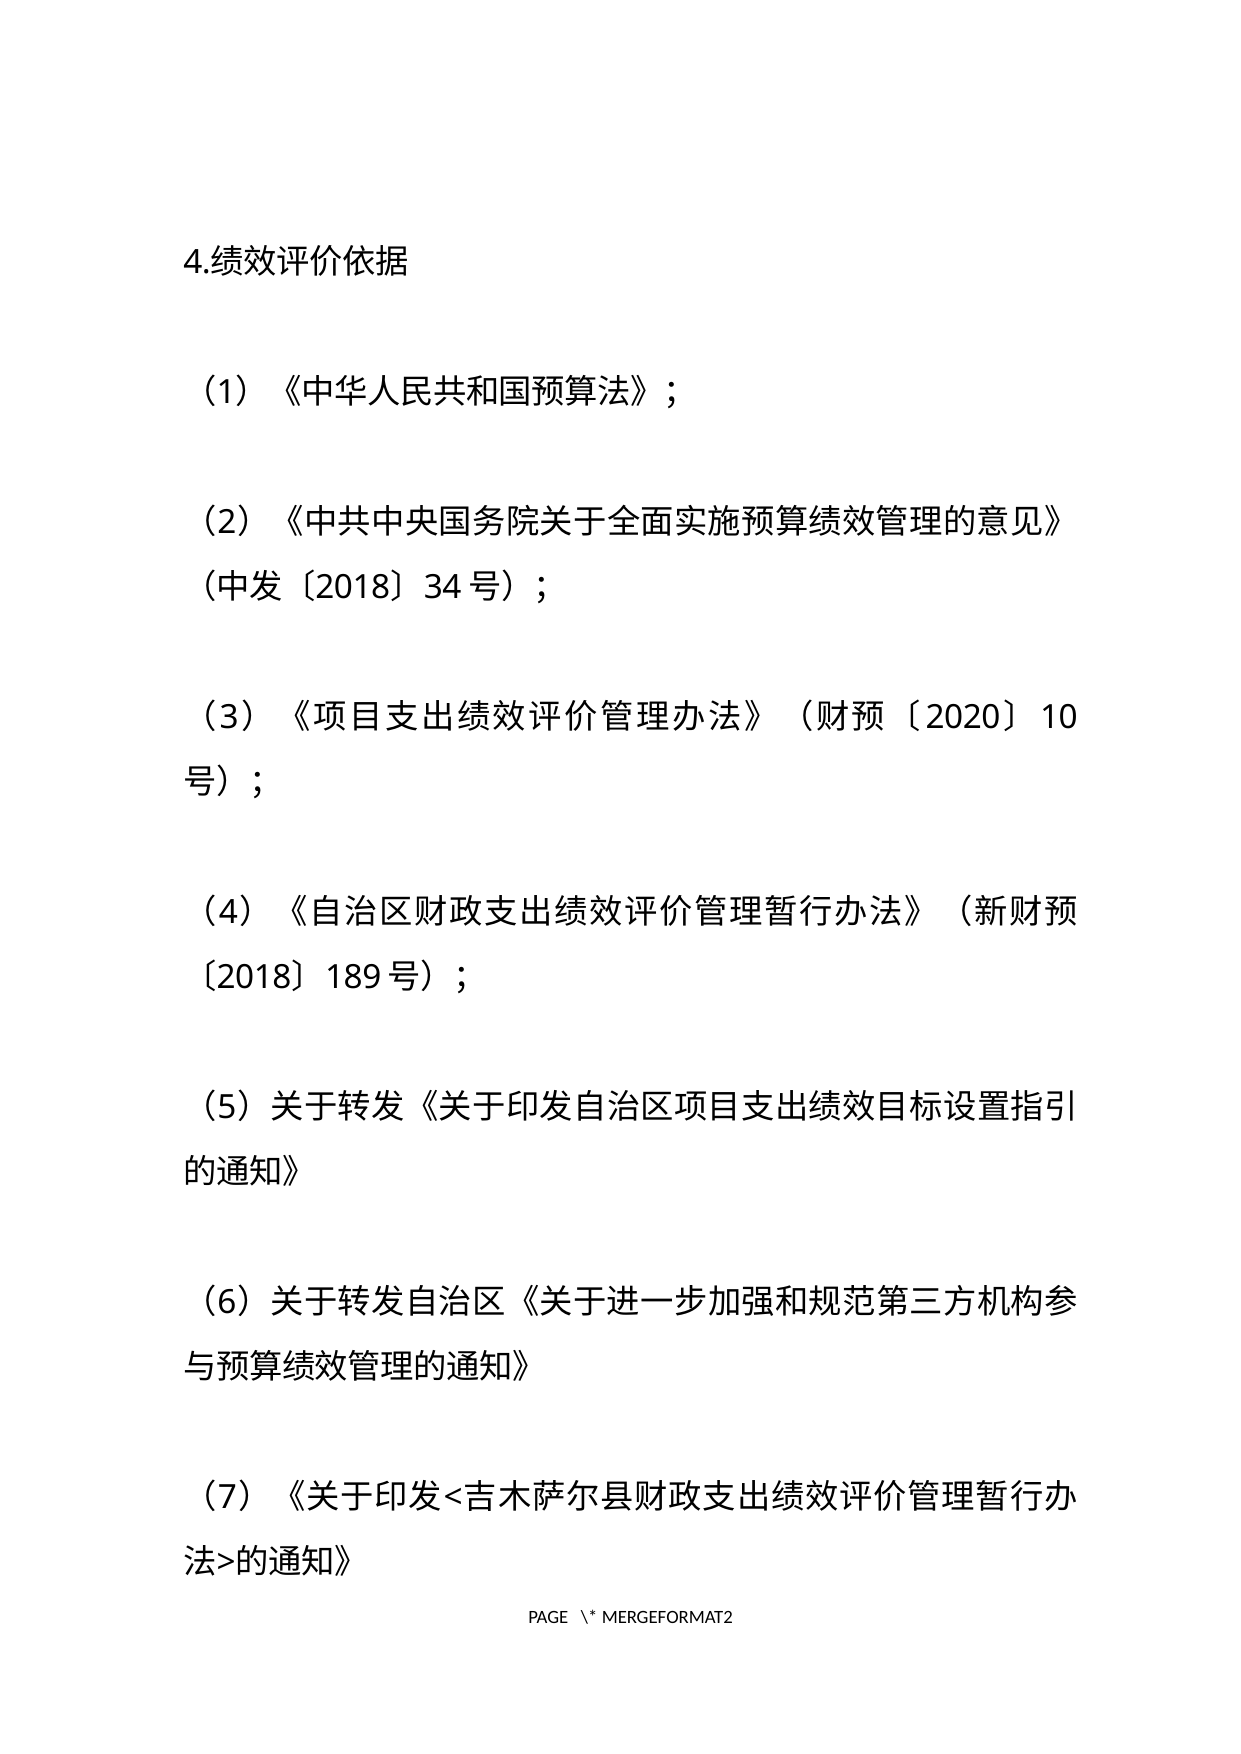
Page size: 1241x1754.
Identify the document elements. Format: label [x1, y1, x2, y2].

text [183, 162, 1078, 1592]
